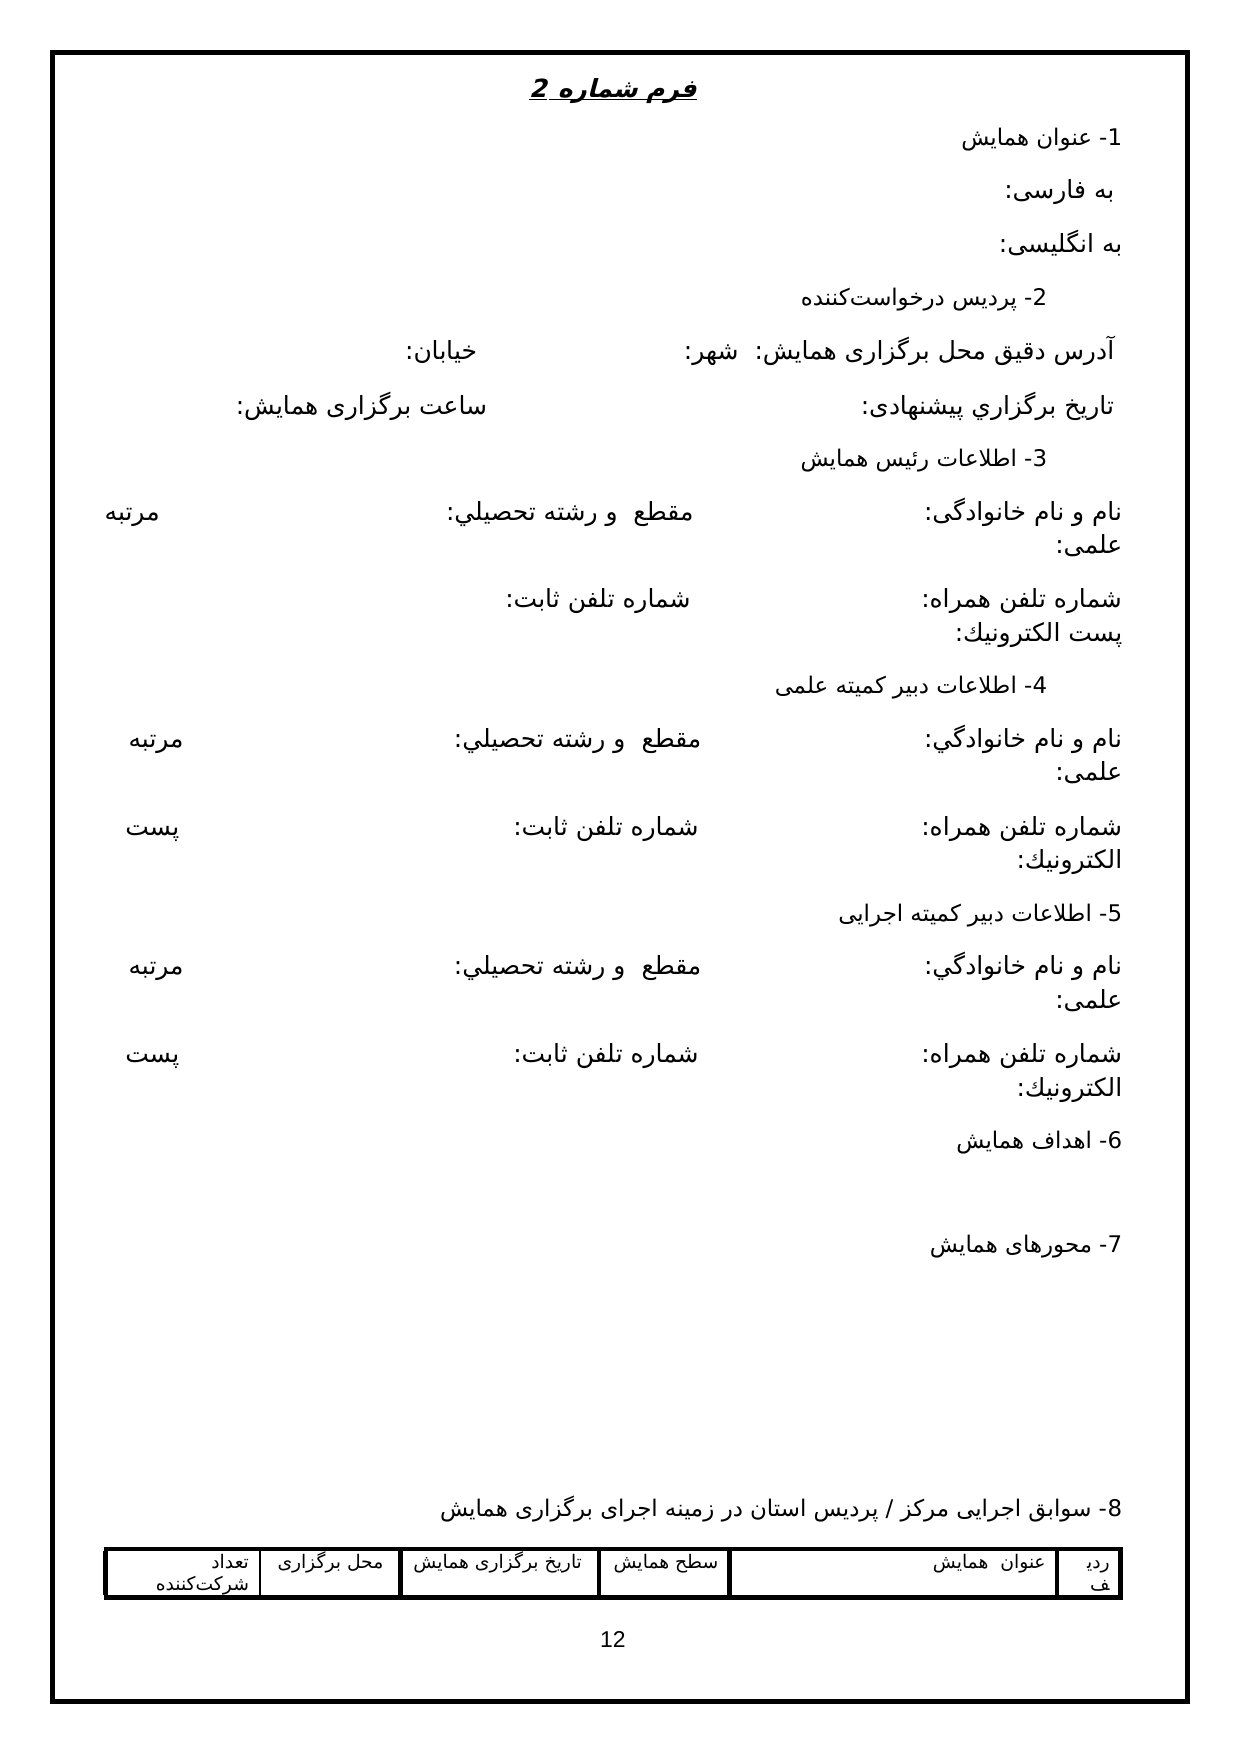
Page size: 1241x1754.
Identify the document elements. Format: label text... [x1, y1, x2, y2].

text نام و نام خانوادگي: مقطع و رشته تحصيلي: مرتبه علمی: [103, 951, 1122, 1014]
text نام و نام خانوادگي: مقطع و رشته تحصيلي: مرتبه علمی: [103, 724, 1122, 787]
text نام و نام خانوادگی: مقطع و رشته تحصيلي: مرتبه علمی: [103, 497, 1122, 559]
text 4- اطلاعات دبیر کمیته علمی [107, 673, 1047, 699]
text شماره تلفن همراه: شماره تلفن ثابت: پست الكترونيك: [103, 585, 1122, 647]
text شماره تلفن همراه: شماره تلفن ثابت: پست الكترونيك: [103, 812, 1122, 875]
text 6- اهداف همایش [103, 1127, 1122, 1154]
text 7- محورهای همایش [103, 1232, 1122, 1258]
text آدرس دقیق محل برگزاری همایش: شهر: خیابان: [103, 337, 1122, 366]
text 1- عنوان همایش [103, 124, 1122, 151]
text 8- سوابق اجرایی مرکز / پردیس استان در زمینه اجرای برگزاری همایش [103, 1495, 1122, 1522]
table_header تعداد شرکت‌کننده [108, 1551, 259, 1595]
text فرم شماره 2 [103, 74, 1122, 103]
text به فارسی: [103, 175, 1122, 204]
table_header عنوان همایش [732, 1551, 1055, 1595]
table_header سطح همایش [601, 1551, 727, 1595]
table_header محل برگزاری [261, 1551, 398, 1595]
text 5- اطلاعات دبیر کمیته اجرایی [103, 900, 1122, 927]
table_header تاریخ برگزاری همایش [403, 1551, 597, 1595]
text 3- اطلاعات رئیس همايش [107, 445, 1047, 472]
text شماره تلفن همراه: شماره تلفن ثابت: پست الكترونيك: [103, 1039, 1122, 1102]
text 2- پردیس درخواست‌کننده [107, 284, 1047, 311]
text به انگلیسی: [103, 230, 1122, 259]
table_header ردیف [1059, 1551, 1118, 1595]
text تاريخ برگزاري پیشنهادی: ساعت برگزاری همایش: [103, 391, 1122, 420]
